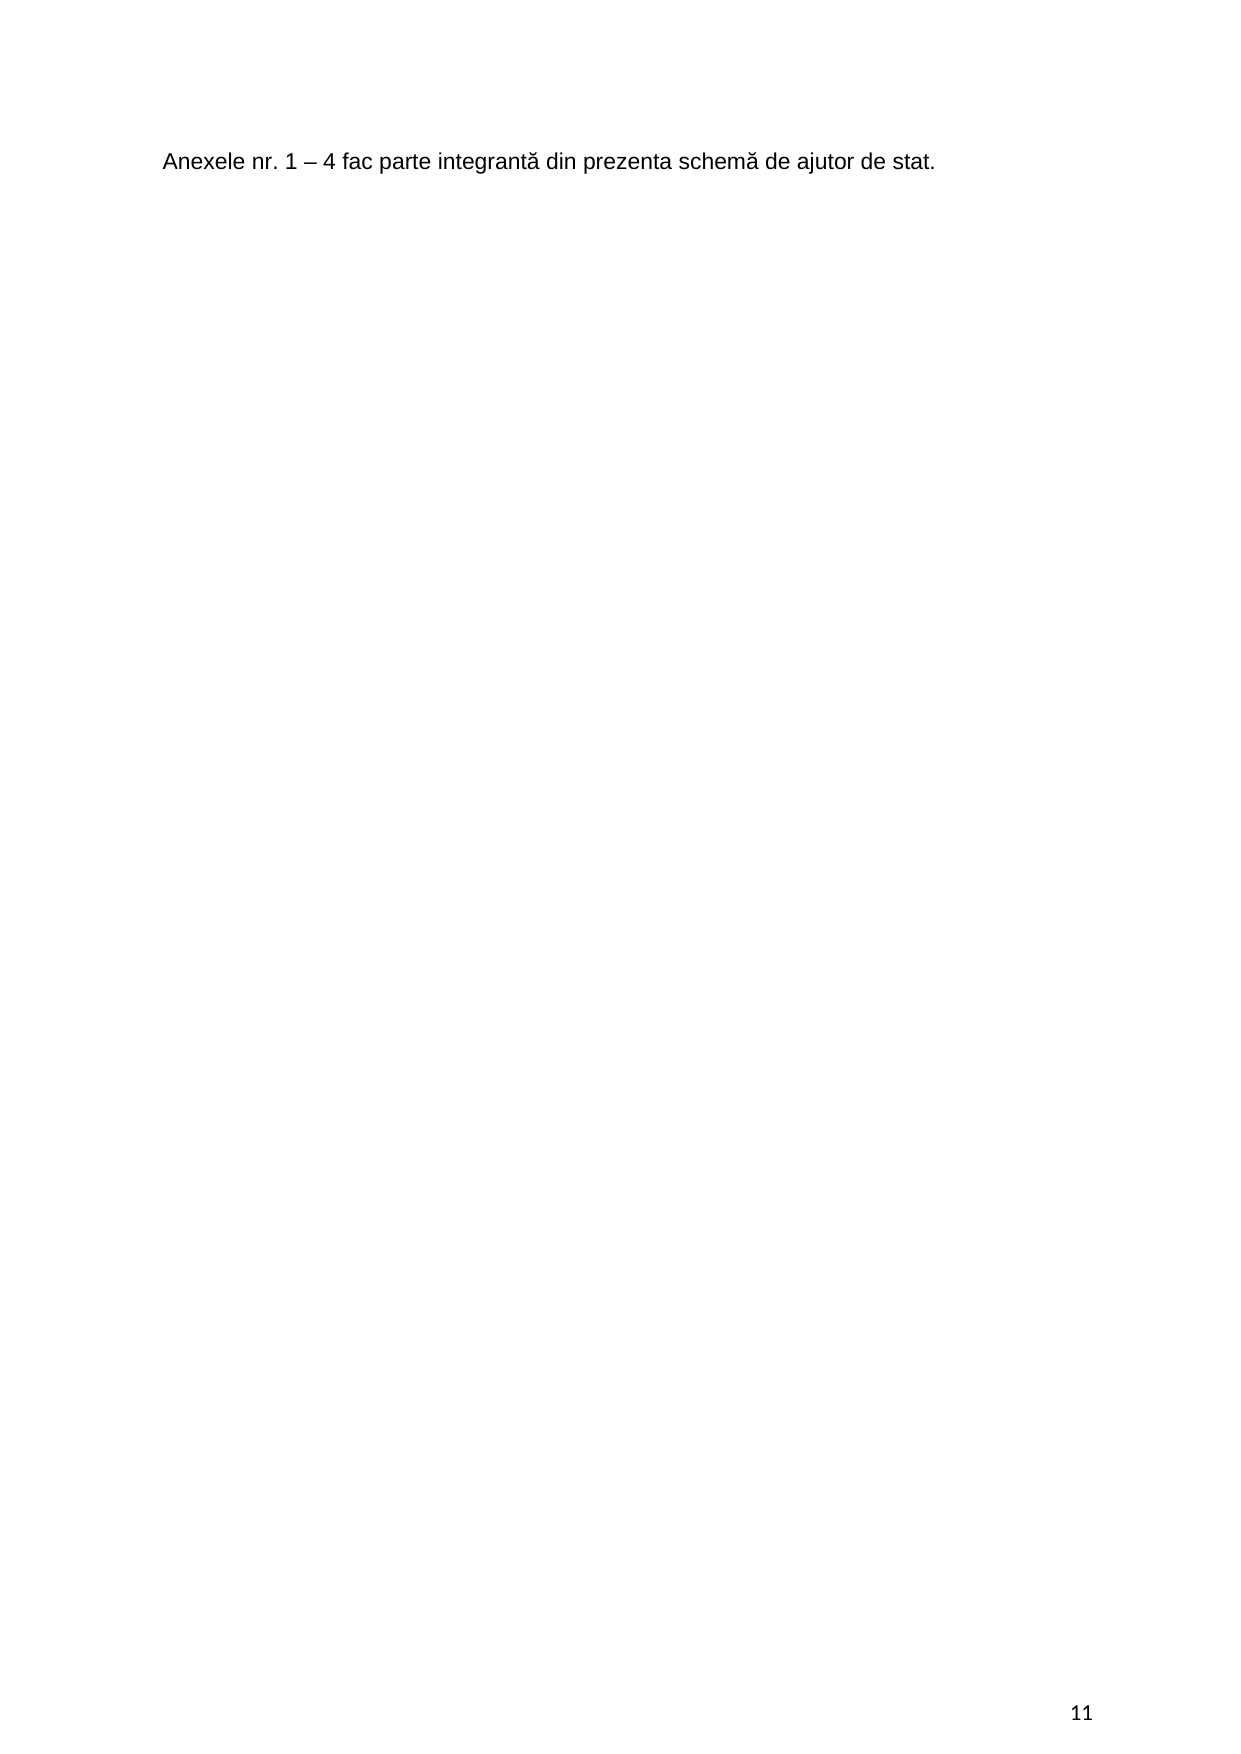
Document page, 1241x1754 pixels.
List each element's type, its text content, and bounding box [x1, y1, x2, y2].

text Anexele nr. 1 – 4 fac parte integrantă din prezenta schemă de ajutor de stat. [118, 148, 1093, 174]
